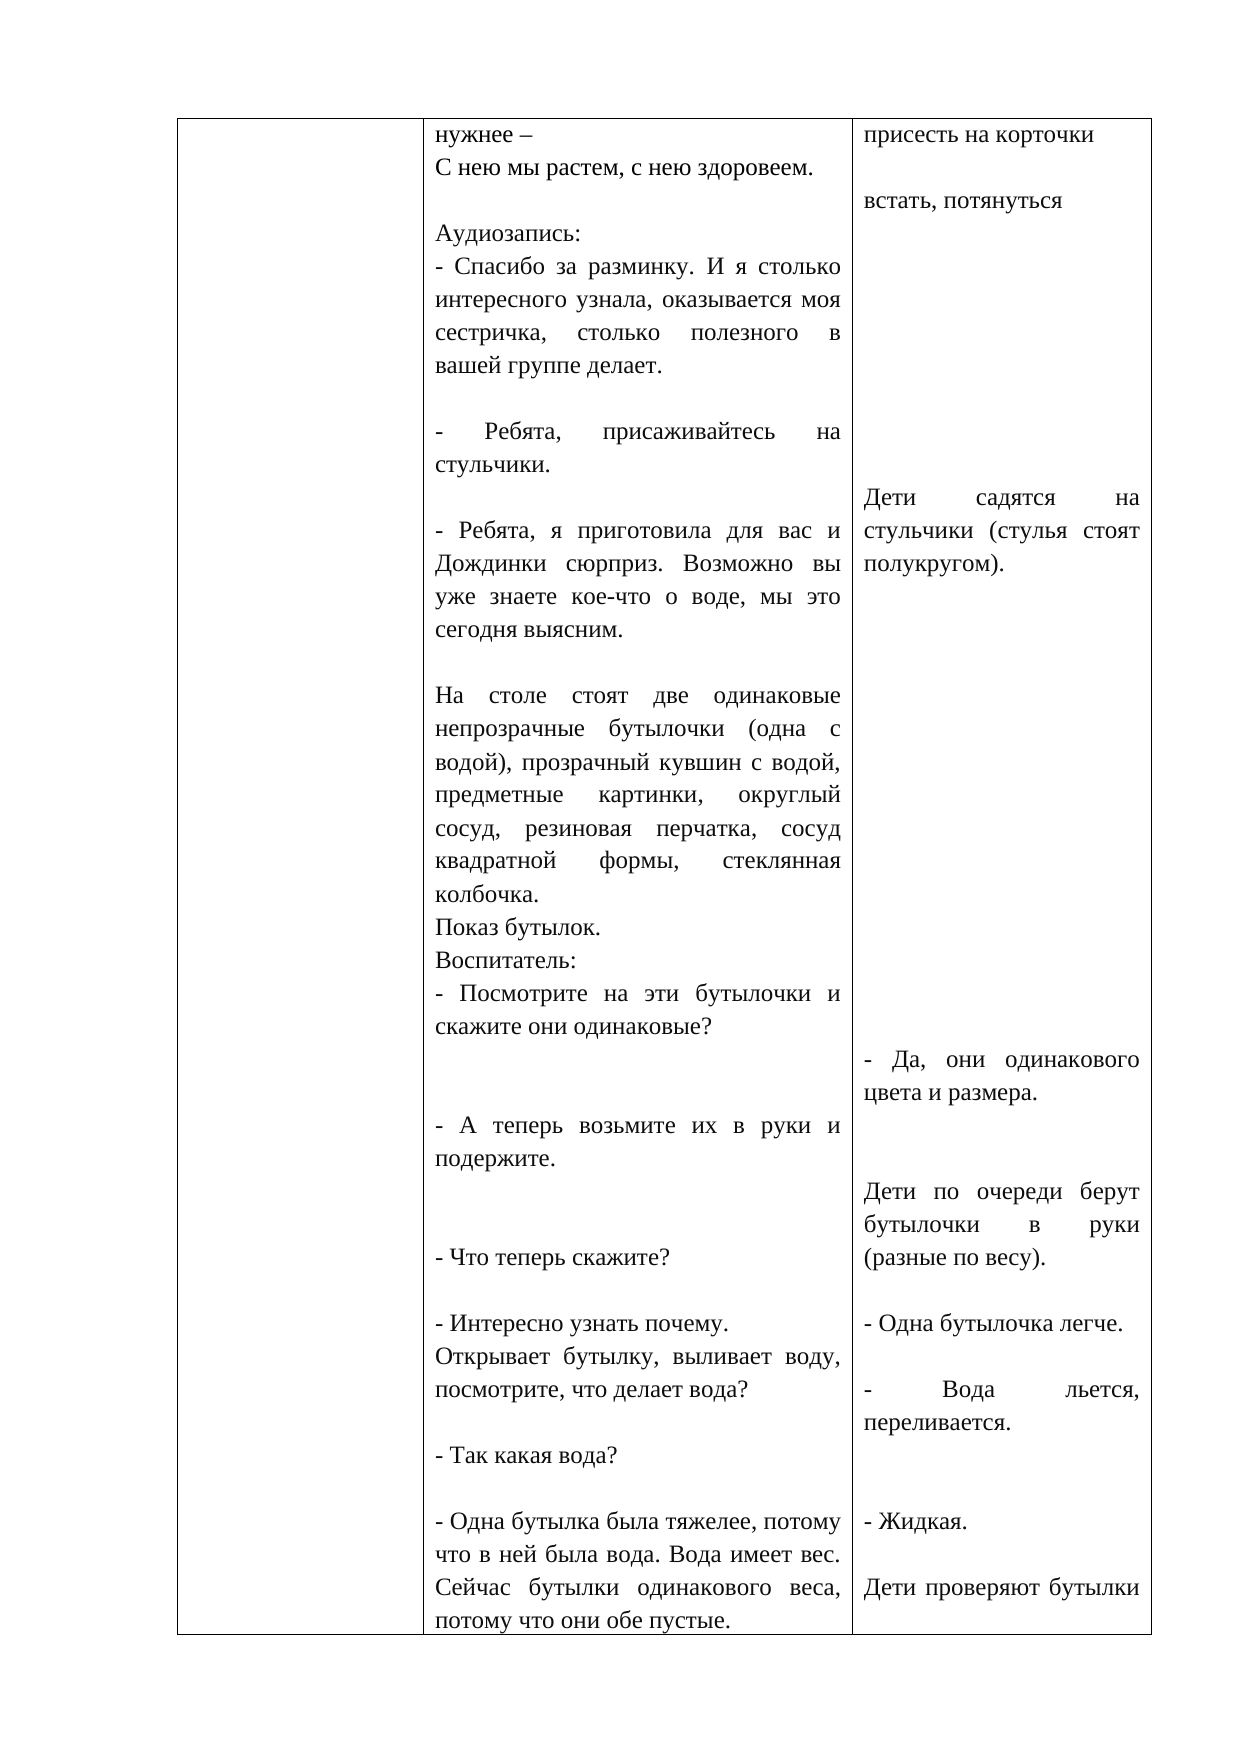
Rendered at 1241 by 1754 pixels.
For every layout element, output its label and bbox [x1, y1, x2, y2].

table_cell [424, 119, 852, 1634]
table_cell [178, 119, 423, 1634]
table_cell [853, 119, 1151, 1634]
